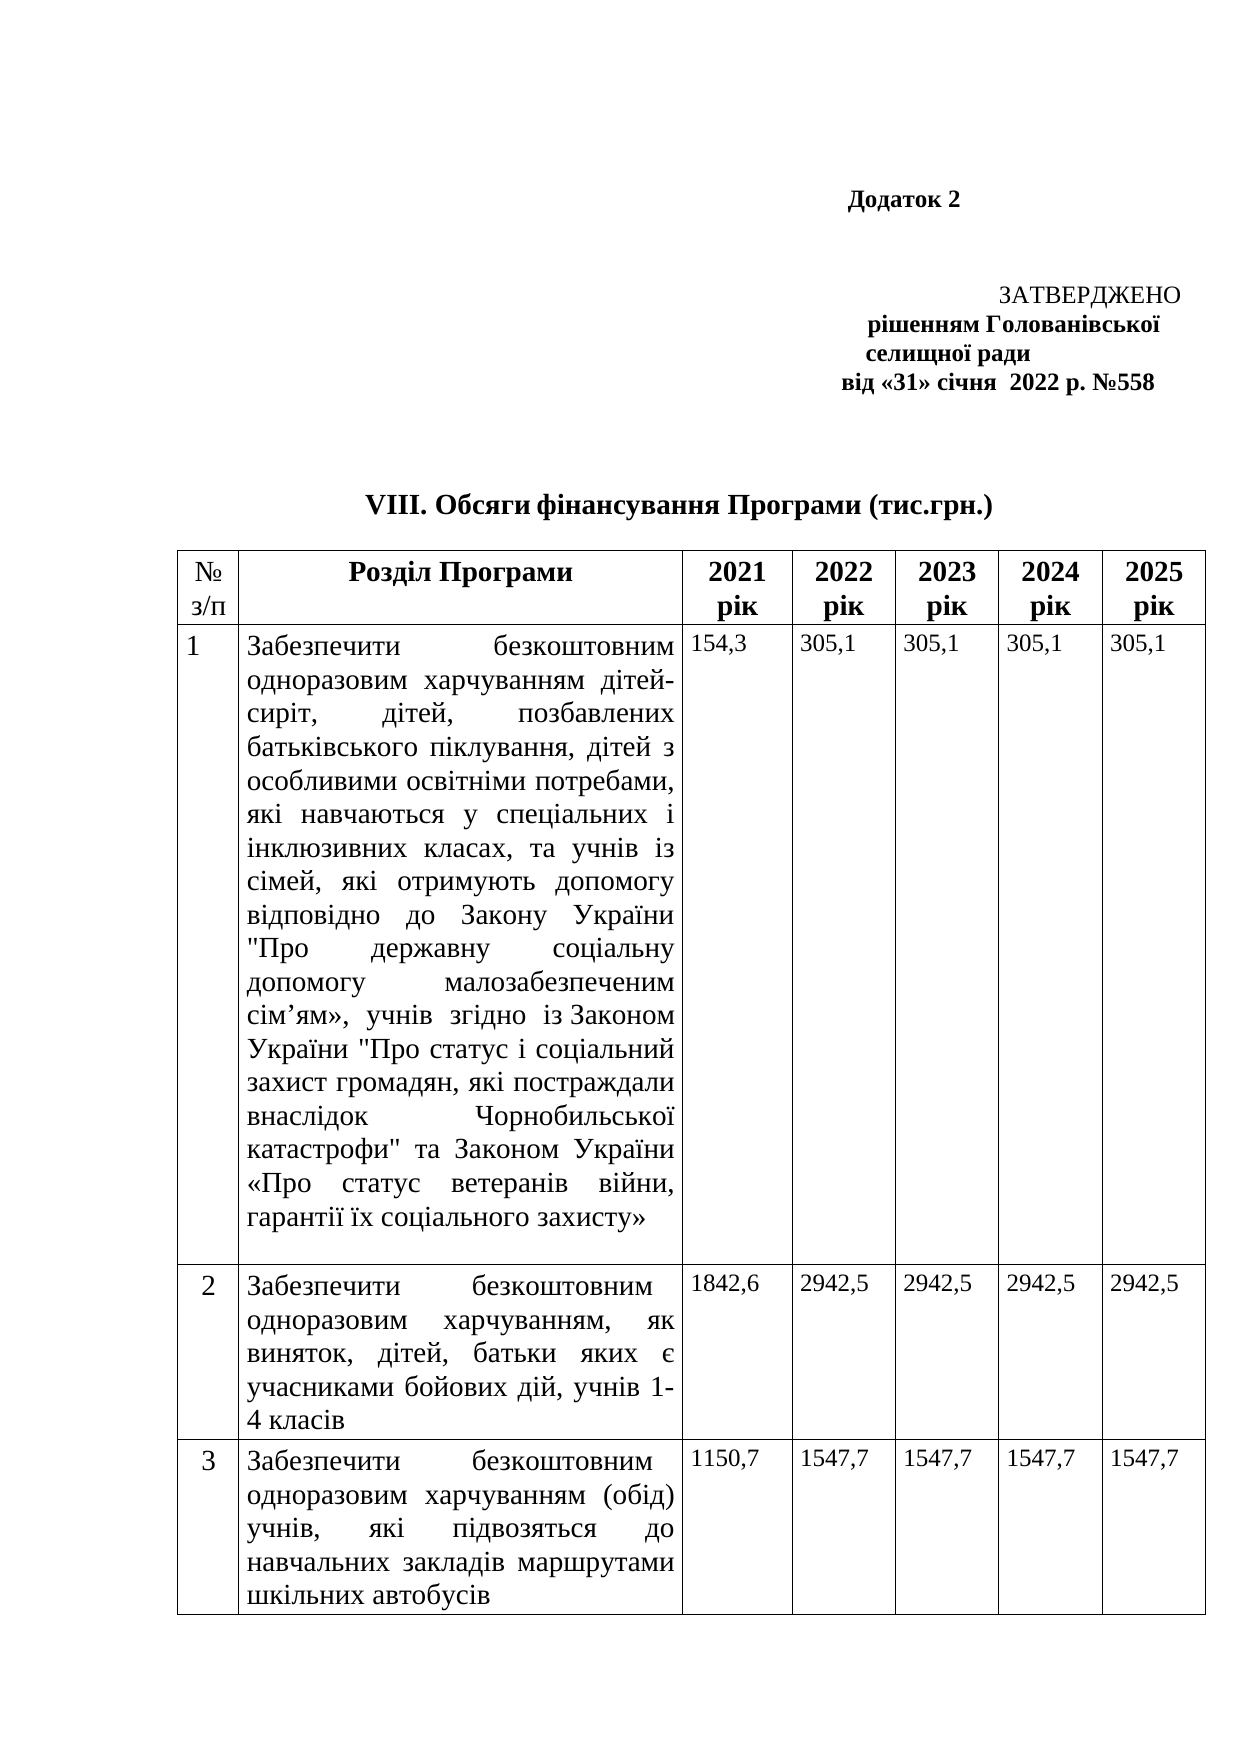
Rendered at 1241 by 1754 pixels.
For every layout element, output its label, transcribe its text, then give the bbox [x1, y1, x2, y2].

table_cell 1842,6 [683, 1265, 792, 1439]
text від «31» січня 2022 р. №558 [177, 367, 1181, 395]
table_cell 305,1 [999, 625, 1102, 1264]
table_cell Забезпечити безкоштовним одноразовим харчуванням дітей-сиріт, дітей, позбавлених батьківського піклування, дітей з особливими освітніми потребами, які навчаються у спеціальних і інклюзивних класах, та учнів із сімей, які отримують допомогу відповідно до Закону України "Про державну соціальну допомогу малозабезпеченим сім’ям», учнів згідно із Законом України "Про статус і соціальний захист громадян, які постраждали внаслідок Чорнобильської катастрофи" та Законом України «Про статус ветеранів війни, гарантії їх соціального захисту» [239, 625, 682, 1264]
table_cell 305,1 [896, 625, 998, 1264]
table_cell 1547,7 [793, 1440, 895, 1614]
table_cell 1547,7 [999, 1440, 1102, 1614]
text селищної ради [177, 338, 1181, 367]
table_cell Забезпечити безкоштовним одноразовим харчуванням, як виняток, дітей, батьки яких є учасниками бойових дій, учнів 1-4 класів [239, 1265, 682, 1439]
table_cell 2 [178, 1265, 238, 1439]
table_cell 1547,7 [1103, 1440, 1205, 1614]
table_header 2023 рік [896, 551, 998, 624]
table_cell 2942,5 [1103, 1265, 1205, 1439]
table_cell 3 [178, 1440, 238, 1614]
table_header 2024 рік [999, 551, 1102, 624]
table_header № з/п [178, 551, 238, 624]
table_cell 154,3 [683, 625, 792, 1264]
table_cell 305,1 [793, 625, 895, 1264]
table_cell 2942,5 [896, 1265, 998, 1439]
table_header 2022 рік [793, 551, 895, 624]
text VІІІ. Обсяги фінансування Програми (тис.грн.) [177, 487, 1181, 521]
table_header 2025 рік [1103, 551, 1205, 624]
table_cell 305,1 [1103, 625, 1205, 1264]
table_cell Забезпечити безкоштовним одноразовим харчуванням (обід) учнів, які підвозяться до навчальних закладів маршрутами шкільних автобусів [239, 1440, 682, 1614]
text Додаток 2 [177, 184, 1181, 213]
table_header 2021 рік [683, 551, 792, 624]
table_cell 1 [178, 625, 238, 1264]
table_cell 2942,5 [999, 1265, 1102, 1439]
text ЗАТВЕРДЖЕНО [290, 280, 1181, 309]
table_cell 2942,5 [793, 1265, 895, 1439]
table_cell 1547,7 [896, 1440, 998, 1614]
table_header Розділ Програми [239, 551, 682, 624]
text рішенням Голованівської [177, 309, 1181, 338]
table_cell 1150,7 [683, 1440, 792, 1614]
